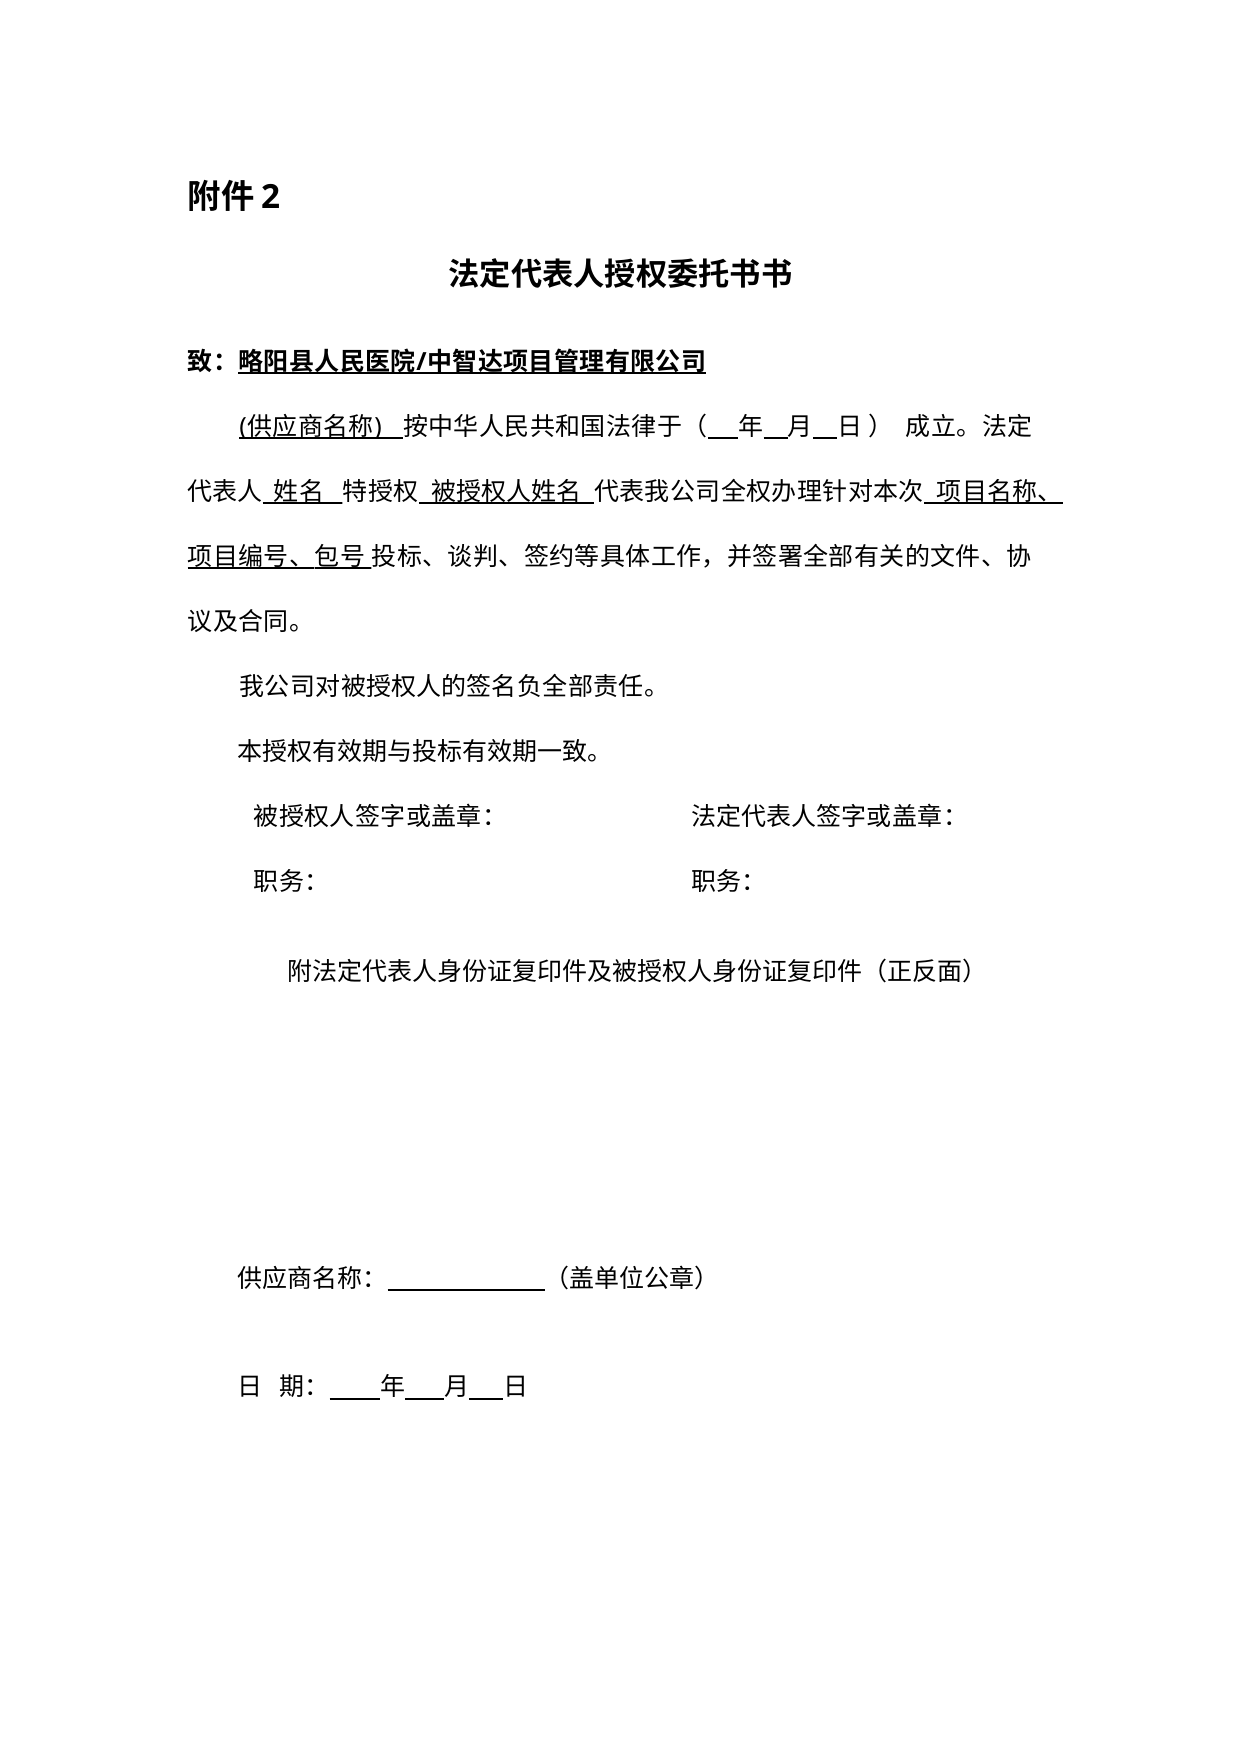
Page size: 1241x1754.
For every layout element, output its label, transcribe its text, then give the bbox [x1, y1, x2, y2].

table_header 被授权人签字或盖章： [242, 782, 679, 847]
table_header 法定代表人签字或盖章： [680, 782, 1095, 847]
text 致：略阳县人民医院/中智达项目管理有限公司 [187, 327, 1053, 392]
text 供应商名称： （盖单位公章） [187, 1258, 1053, 1294]
text (供应商名称) 按中华人民共和国法律于（ 年 月 日 ） 成立。法定代表人 姓名 特授权 被授权人姓名 代表我公司全权办理针对本次 项目名称、项目编号、包号 投标、谈判、签约等具体工作，并签署全部有关的文件、协议及合同。 [187, 392, 1053, 652]
text 附法定代表人身份证复印件及被授权人身份证复印件（正反面） [187, 937, 1053, 1002]
text 本授权有效期与投标有效期一致。 [187, 717, 1031, 782]
text 法定代表人授权委托书书 [187, 239, 1053, 304]
text 我公司对被授权人的签名负全部责任。 [187, 652, 1053, 717]
table_cell 职务： [680, 847, 1095, 912]
table_cell 职务： [242, 847, 679, 912]
text 日 期： 年 月 日 [187, 1367, 1053, 1403]
text 附件2 [187, 162, 1053, 227]
